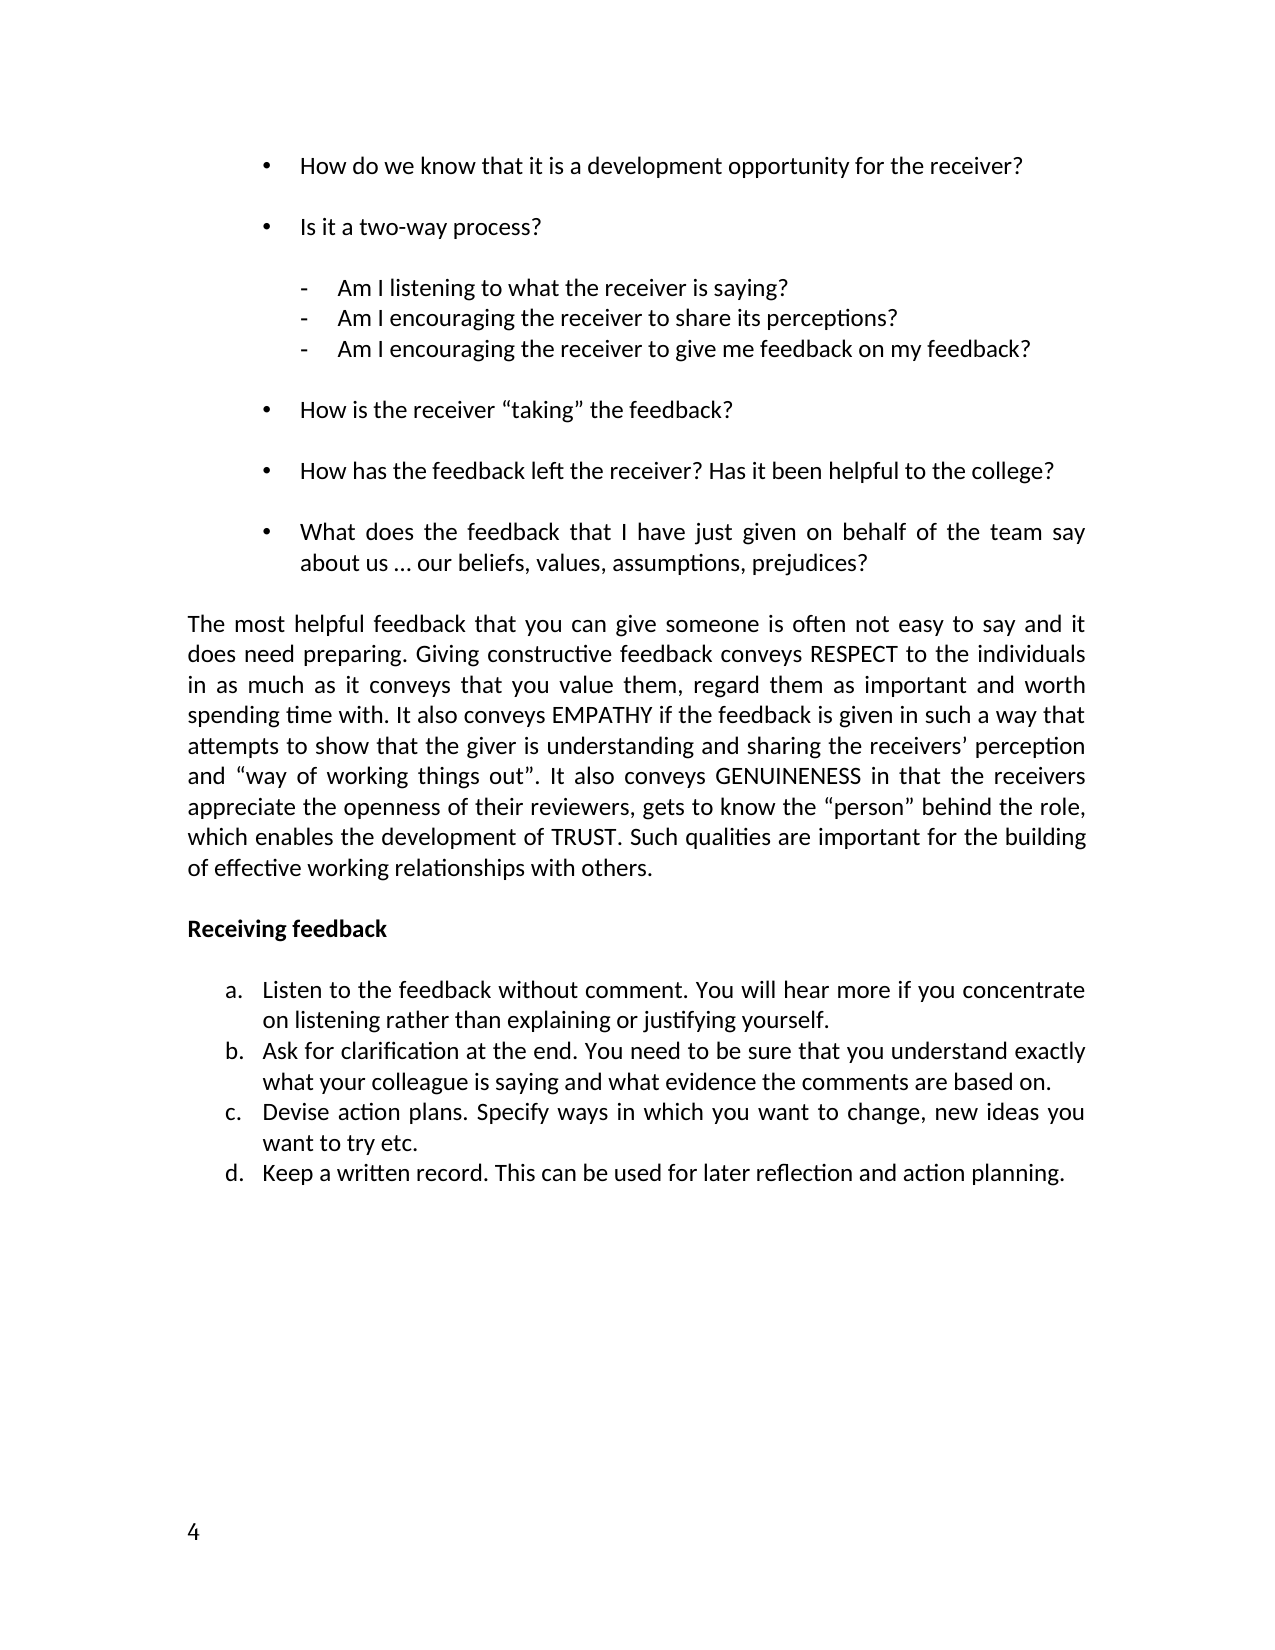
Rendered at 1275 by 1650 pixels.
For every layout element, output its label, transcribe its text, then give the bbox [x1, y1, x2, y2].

list Ask for clarification at the end. You need to be sure that you understand exactly what your colleague is saying and what evidence the comments are based on. [225, 1035, 1087, 1096]
text Receiving feedback [187, 913, 1087, 943]
list Am I encouraging the receiver to give me feedback on my feedback? [300, 333, 1087, 364]
list What does the feedback that I have just given on behalf of the team say about us … our beliefs, values, assumptions, prejudices? [262, 516, 1087, 577]
text The most helpful feedback that you can give someone is often not easy to say and it does need preparing. Giving constructive feedback conveys RESPECT to the individuals in as much as it conveys that you value them, regard them as important and worth spending time with. It also conveys EMPATHY if the feedback is given in such a way that attempts to show that the giver is understanding and sharing the receivers’ perception and “way of working things out”. It also conveys GENUINENESS in that the receivers appreciate the openness of their reviewers, gets to know the “person” behind the role, which enables the development of TRUST. Such qualities are important for the building of effective working relationships with others. [187, 608, 1087, 882]
list Keep a written record. This can be used for later reflection and action planning. [225, 1157, 1087, 1188]
list How is the receiver “taking” the feedback? [262, 394, 1087, 425]
list How do we know that it is a development opportunity for the receiver? [262, 150, 1087, 181]
list Is it a two-way process? [262, 211, 1087, 242]
list Am I encouraging the receiver to share its perceptions? [300, 303, 1087, 333]
list Am I listening to what the receiver is saying? [300, 272, 1087, 303]
list Listen to the feedback without comment. You will hear more if you concentrate on listening rather than explaining or justifying yourself. [225, 974, 1087, 1035]
list How has the feedback left the receiver? Has it been helpful to the college? [262, 455, 1087, 486]
list Devise action plans. Specify ways in which you want to change, new ideas you want to try etc. [225, 1096, 1087, 1157]
